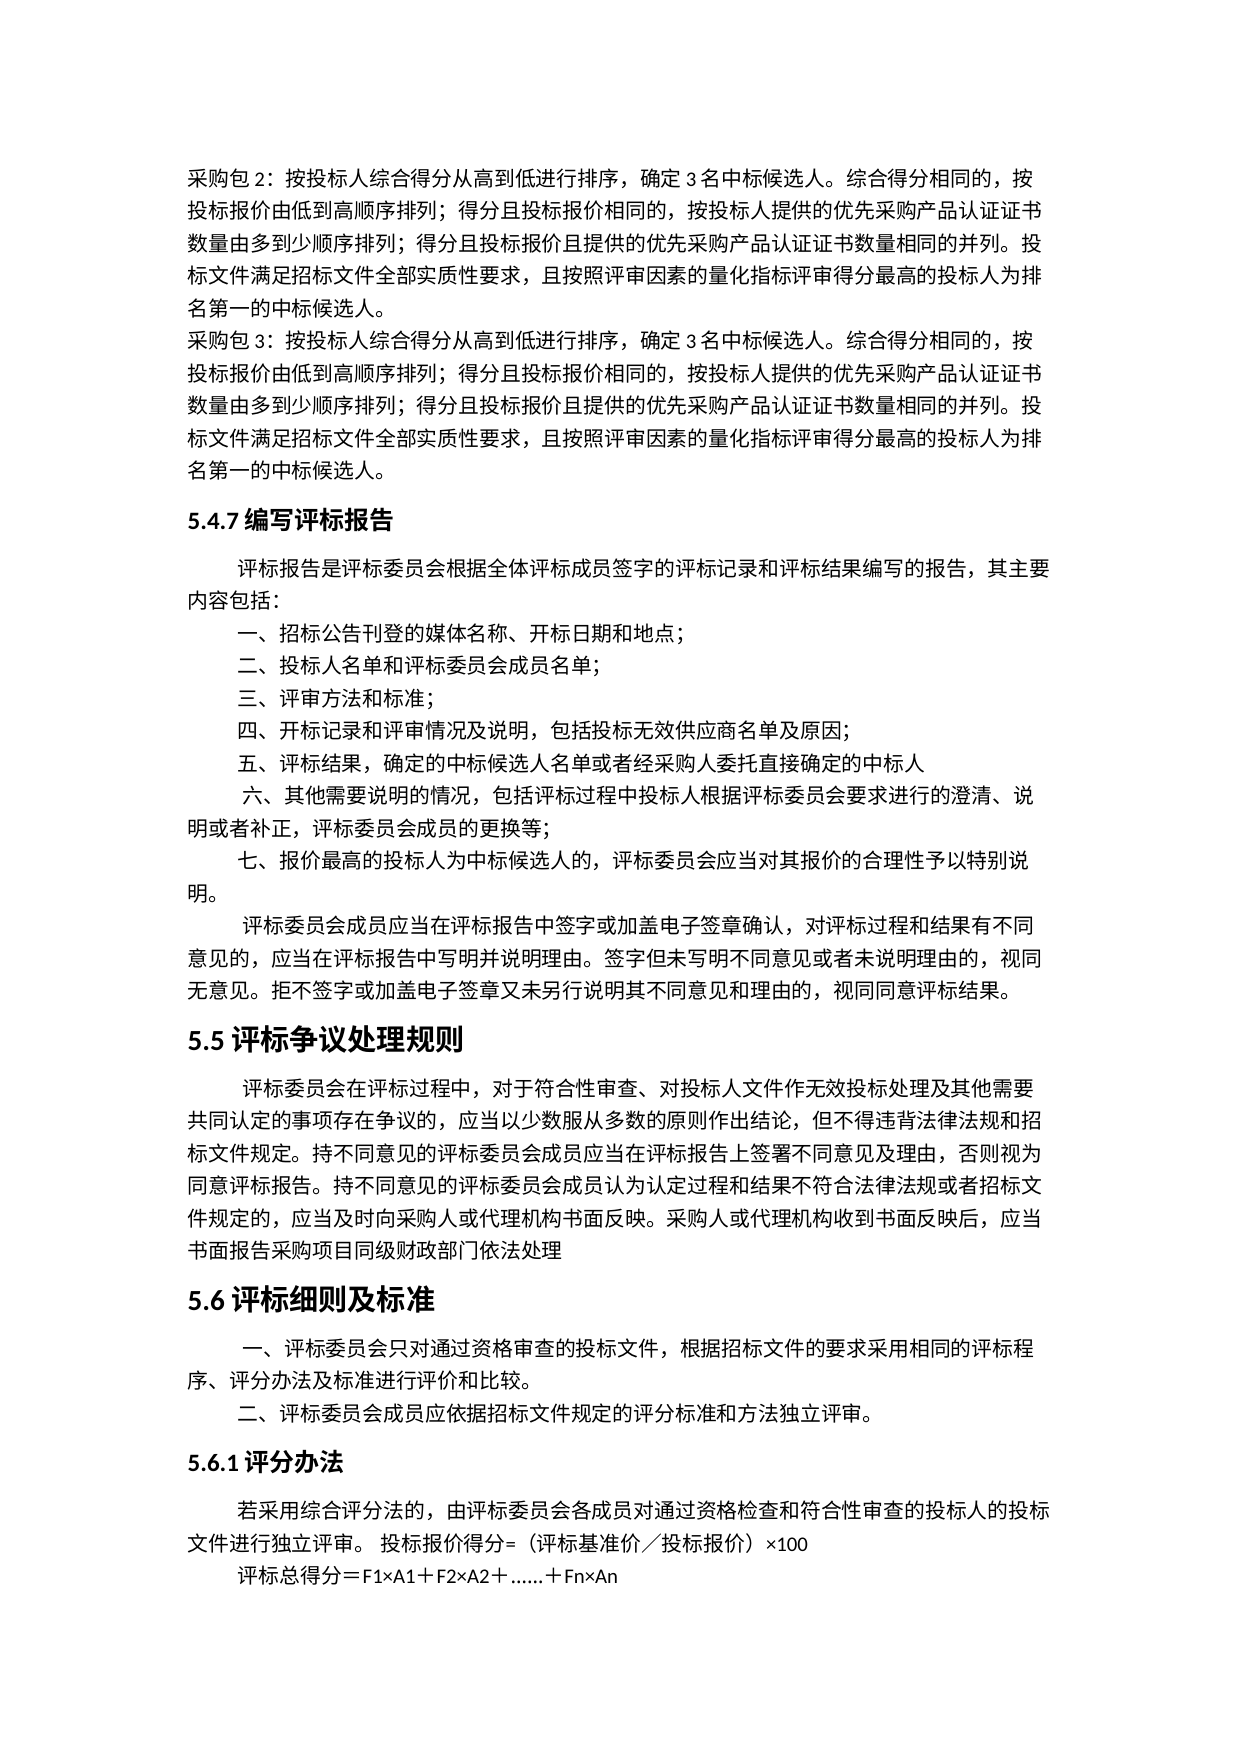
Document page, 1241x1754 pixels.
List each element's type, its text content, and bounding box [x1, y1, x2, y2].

text 评标报告是评标委员会根据全体评标成员签字的评标记录和评标结果编写的报告，其主要内容包括： [187, 552, 1053, 617]
text 二、评标委员会成员应依据招标文件规定的评分标准和方法独立评审。 [187, 1397, 1053, 1429]
text 七、报价最高的投标人为中标候选人的，评标委员会应当对其报价的合理性予以特别说明。 [187, 844, 1053, 909]
text 5.5评标争议处理规则 [187, 1007, 1053, 1072]
text 采购包2：按投标人综合得分从高到低进行排序，确定3名中标候选人。综合得分相同的，按投标报价由低到高顺序排列；得分且投标报价相同的，按投标人提供的优先采购产品认证证书数量由多到少顺序排列；得分且投标报价且提供的优先采购产品认证证书数量相同的并列。投标文件满足招标文件全部实质性要求，且按照评审因素的量化指标评审得分最高的投标人为排名第一的中标候选人。 [187, 162, 1053, 324]
text 评标委员会在评标过程中，对于符合性审查、对投标人文件作无效投标处理及其他需要共同认定的事项存在争议的，应当以少数服从多数的原则作出结论，但不得违背法律法规和招标文件规定。持不同意见的评标委员会成员应当在评标报告上签署不同意见及理由，否则视为同意评标报告。持不同意见的评标委员会成员认为认定过程和结果不符合法律法规或者招标文件规定的，应当及时向采购人或代理机构书面反映。采购人或代理机构收到书面反映后，应当书面报告采购项目同级财政部门依法处理 [187, 1072, 1053, 1267]
text 二、投标人名单和评标委员会成员名单； [187, 649, 1053, 682]
text 5.6评标细则及标准 [187, 1267, 1053, 1332]
text 一、评标委员会只对通过资格审查的投标文件，根据招标文件的要求采用相同的评标程序、评分办法及标准进行评价和比较。 [187, 1332, 1053, 1397]
text 四、开标记录和评审情况及说明，包括投标无效供应商名单及原因； [187, 714, 1053, 747]
text 一、招标公告刊登的媒体名称、开标日期和地点； [187, 617, 1053, 649]
text 若采用综合评分法的，由评标委员会各成员对通过资格检查和符合性审查的投标人的投标文件进行独立评审。 投标报价得分=（评标基准价／投标报价）×100 [187, 1494, 1053, 1559]
text 5.6.1评分办法 [187, 1429, 1053, 1494]
text 采购包3：按投标人综合得分从高到低进行排序，确定3名中标候选人。综合得分相同的，按投标报价由低到高顺序排列；得分且投标报价相同的，按投标人提供的优先采购产品认证证书数量由多到少顺序排列；得分且投标报价且提供的优先采购产品认证证书数量相同的并列。投标文件满足招标文件全部实质性要求，且按照评审因素的量化指标评审得分最高的投标人为排名第一的中标候选人。 [187, 324, 1053, 487]
text 5.4.7编写评标报告 [187, 487, 1053, 552]
text 五、评标结果，确定的中标候选人名单或者经采购人委托直接确定的中标人 [187, 747, 1053, 779]
text 评标委员会成员应当在评标报告中签字或加盖电子签章确认，对评标过程和结果有不同意见的，应当在评标报告中写明并说明理由。签字但未写明不同意见或者未说明理由的，视同无意见。拒不签字或加盖电子签章又未另行说明其不同意见和理由的，视同同意评标结果。 [187, 909, 1053, 1007]
text 三、评审方法和标准； [187, 682, 1053, 714]
text 六、其他需要说明的情况，包括评标过程中投标人根据评标委员会要求进行的澄清、说明或者补正，评标委员会成员的更换等； [187, 779, 1053, 844]
text 评标总得分＝F1×A1＋F2×A2＋……＋Fn×An [187, 1559, 1053, 1592]
